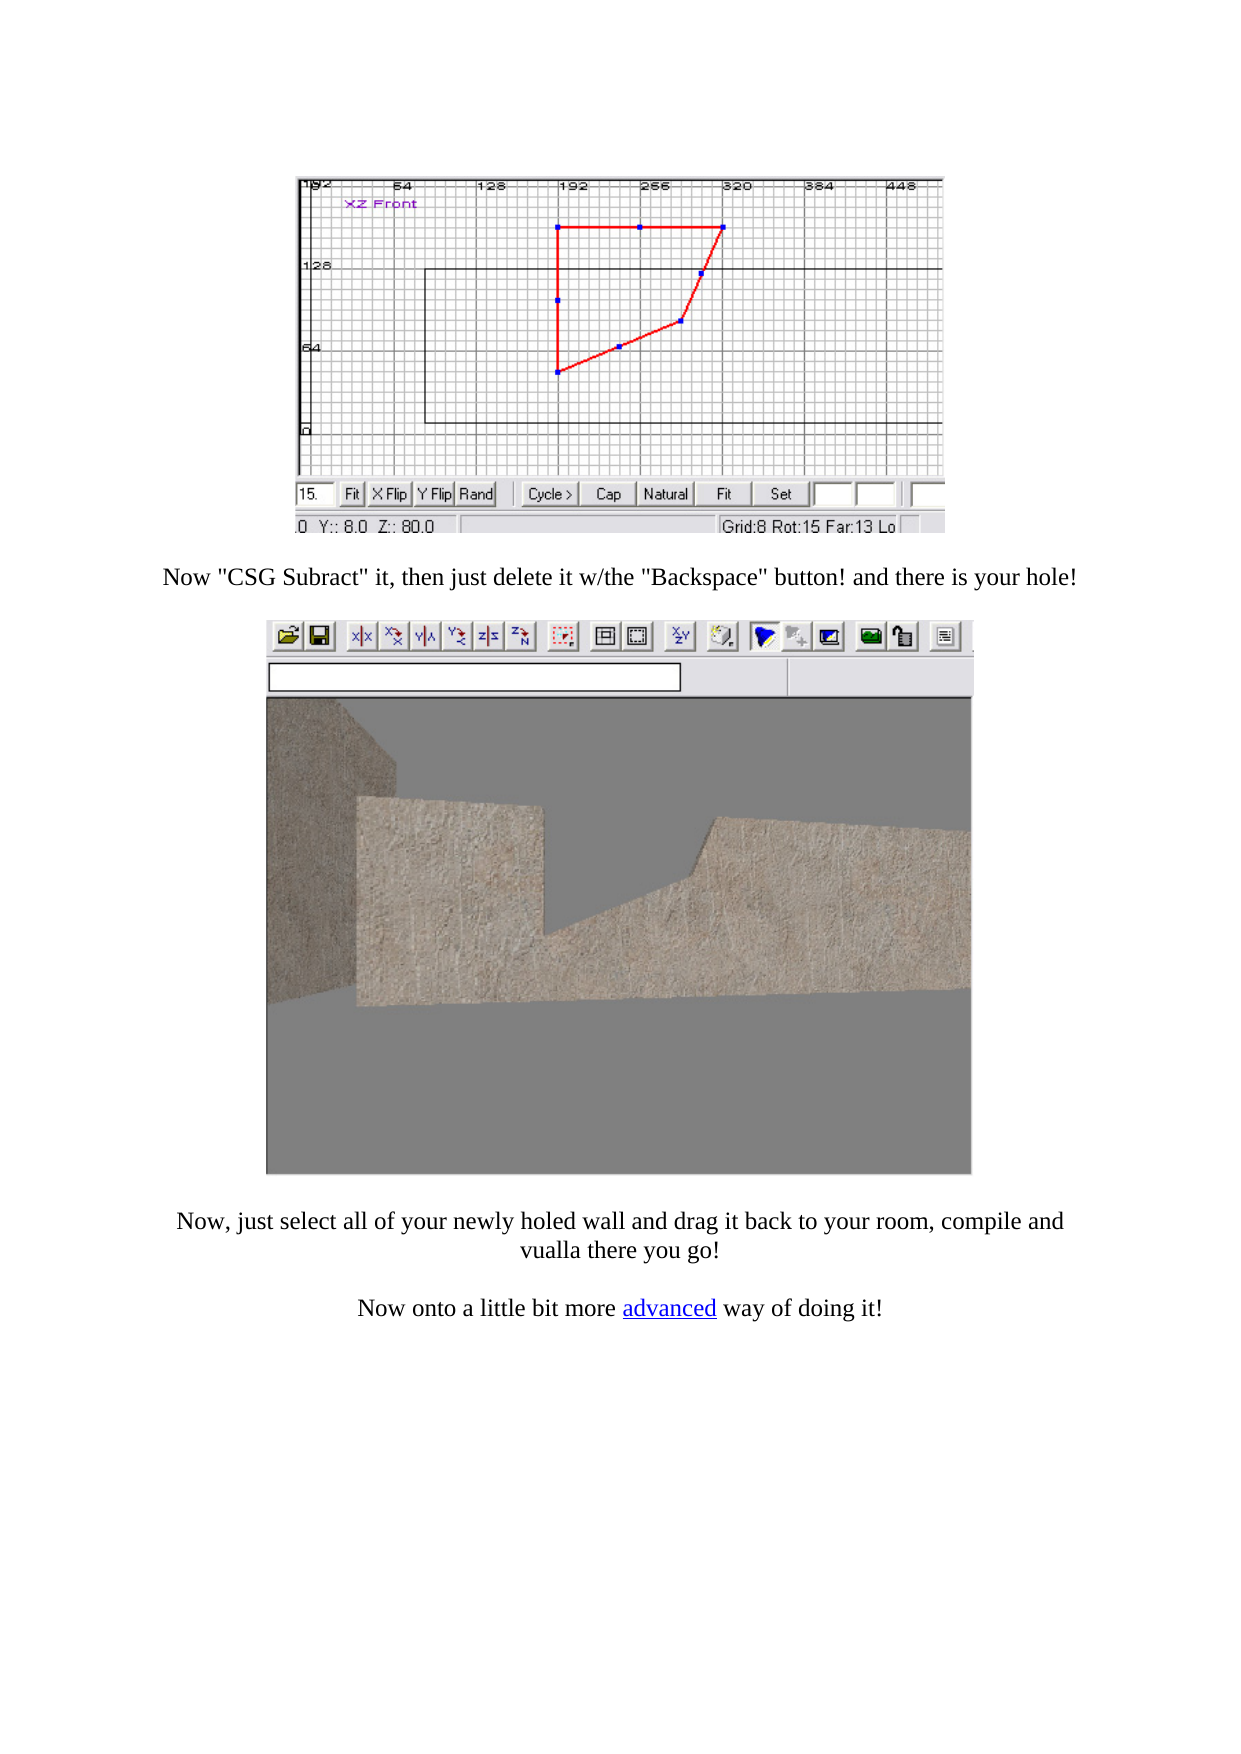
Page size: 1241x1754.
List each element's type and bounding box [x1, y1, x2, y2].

picture [295, 176, 945, 533]
table_cell [148, 148, 1093, 1322]
picture [266, 620, 974, 1177]
